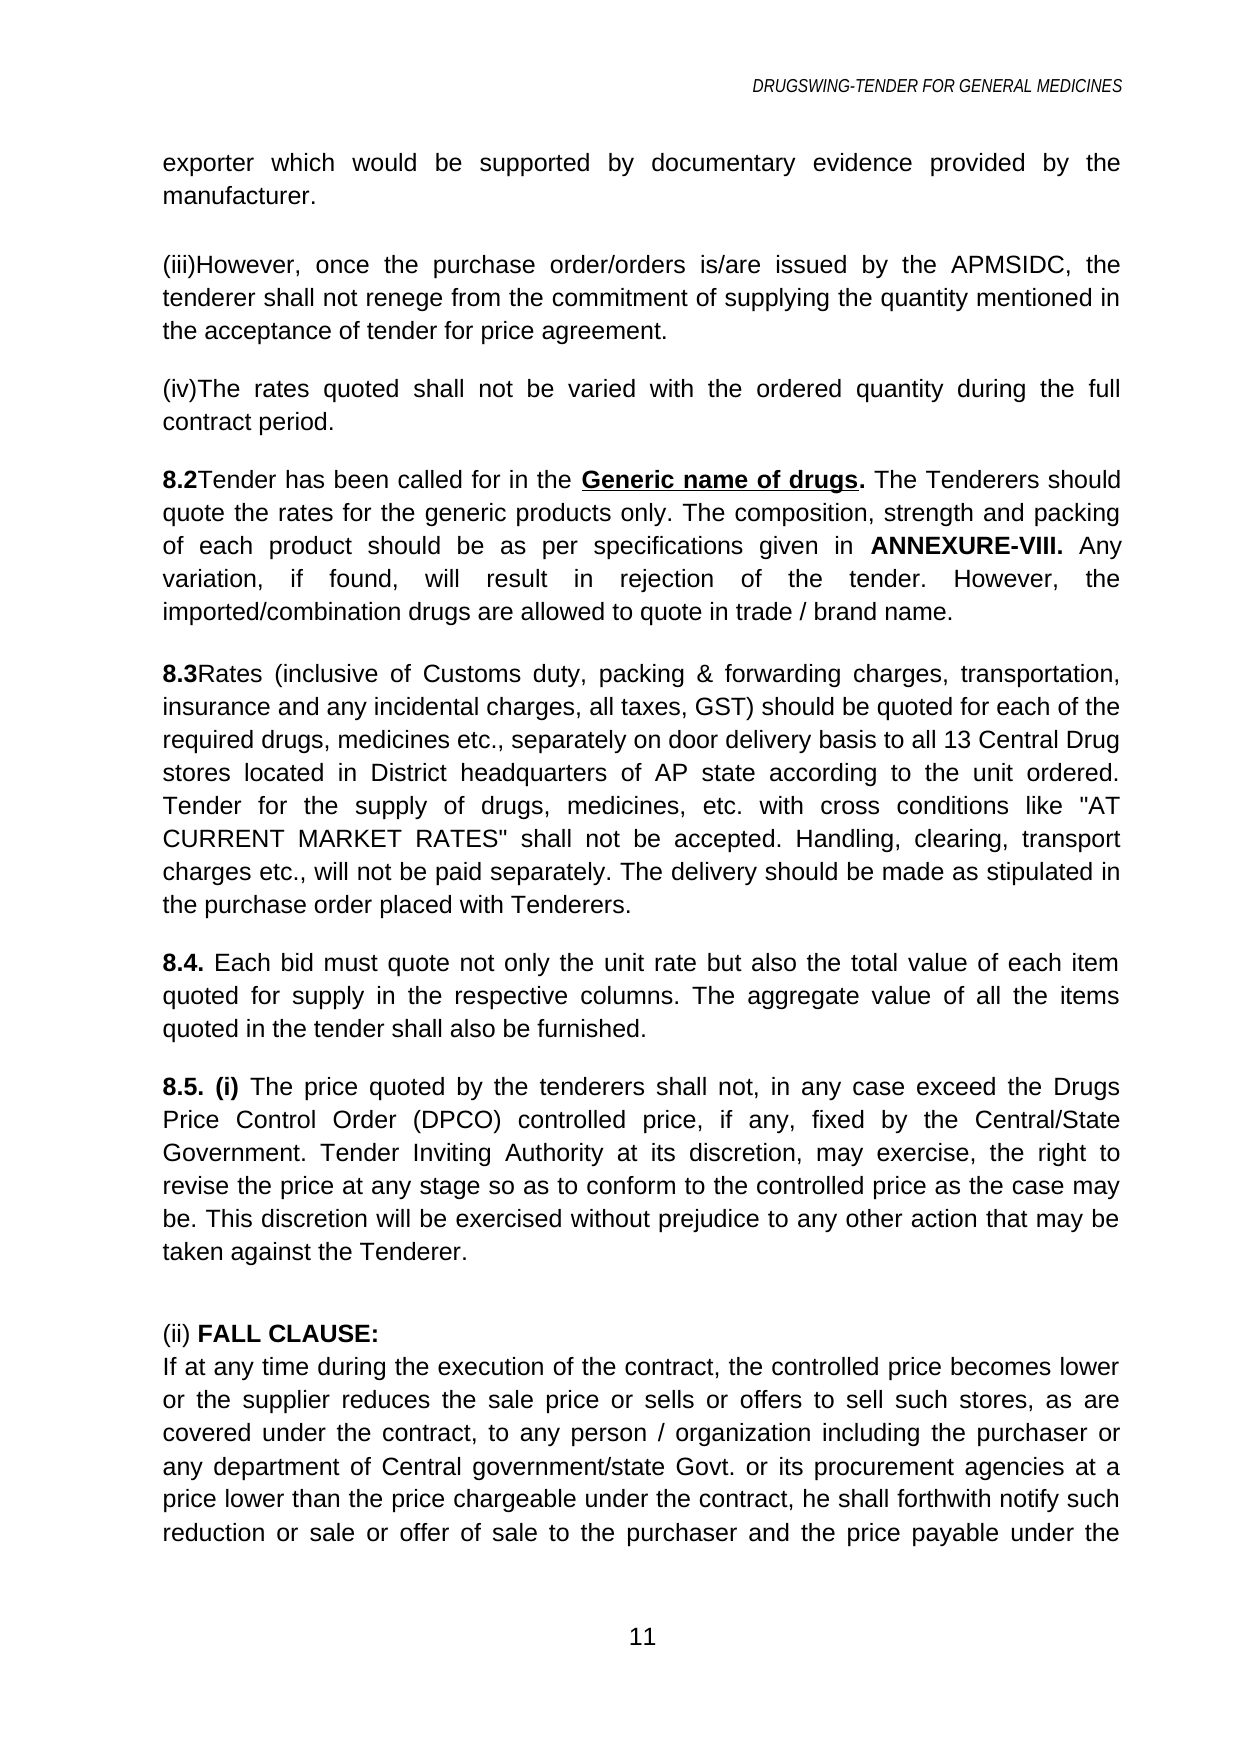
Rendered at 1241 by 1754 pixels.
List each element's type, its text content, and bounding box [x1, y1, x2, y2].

text 8.4. Each bid must quote not only the unit rate but also the total value of each item quoted for supply in the respective columns. The aggregate value of all the items quoted in the tender shall also be furnished. [162, 948, 1122, 1043]
text (iii)However, once the purchase order/orders is/are issued by the APMSIDC, the tenderer shall not renege from the commitment of supplying the quantity mentioned in the acceptance of tender for price agreement. [162, 250, 1122, 344]
text 8.2Tender has been called for in the Generic name of drugs. The Tenderers should quote the rates for the generic products only. The composition, strength and packing of each product should be as per specifications given in ANNEXURE-VIII. Any variation, if found, will result in rejection of the tender. However, the imported/combination drugs are allowed to quote in trade / brand name. [162, 465, 1122, 626]
text (ii) FALL CLAUSE: [162, 1319, 1122, 1348]
text (iv)The rates quoted shall not be varied with the ordered quantity during the full contract period. [162, 374, 1122, 436]
text 8.5. (i) The price quoted by the tenderers shall not, in any case exceed the Drugs Price Control Order (DPCO) controlled price, if any, fixed by the Central/State Government. Tender Inviting Authority at its discretion, may exercise, the right to revise the price at any stage so as to conform to the controlled price as the case may be. This discretion will be exercised without prejudice to any other action that may be taken against the Tenderer. [162, 1072, 1122, 1266]
text 8.3Rates (inclusive of Customs duty, packing & forwarding charges, transportation, insurance and any incidental charges, all taxes, GST) should be quoted for each of the required drugs, medicines etc., separately on door delivery basis to all 13 Central Drug stores located in District headquarters of AP state according to the unit ordered. Tender for the supply of drugs, medicines, etc. with cross conditions like "AT CURRENT MARKET RATES" shall not be accepted. Handling, clearing, transport charges etc., will not be paid separately. The delivery should be made as stipulated in the purchase order placed with Tenderers. [162, 659, 1122, 919]
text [162, 1352, 1122, 1546]
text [162, 148, 1122, 209]
